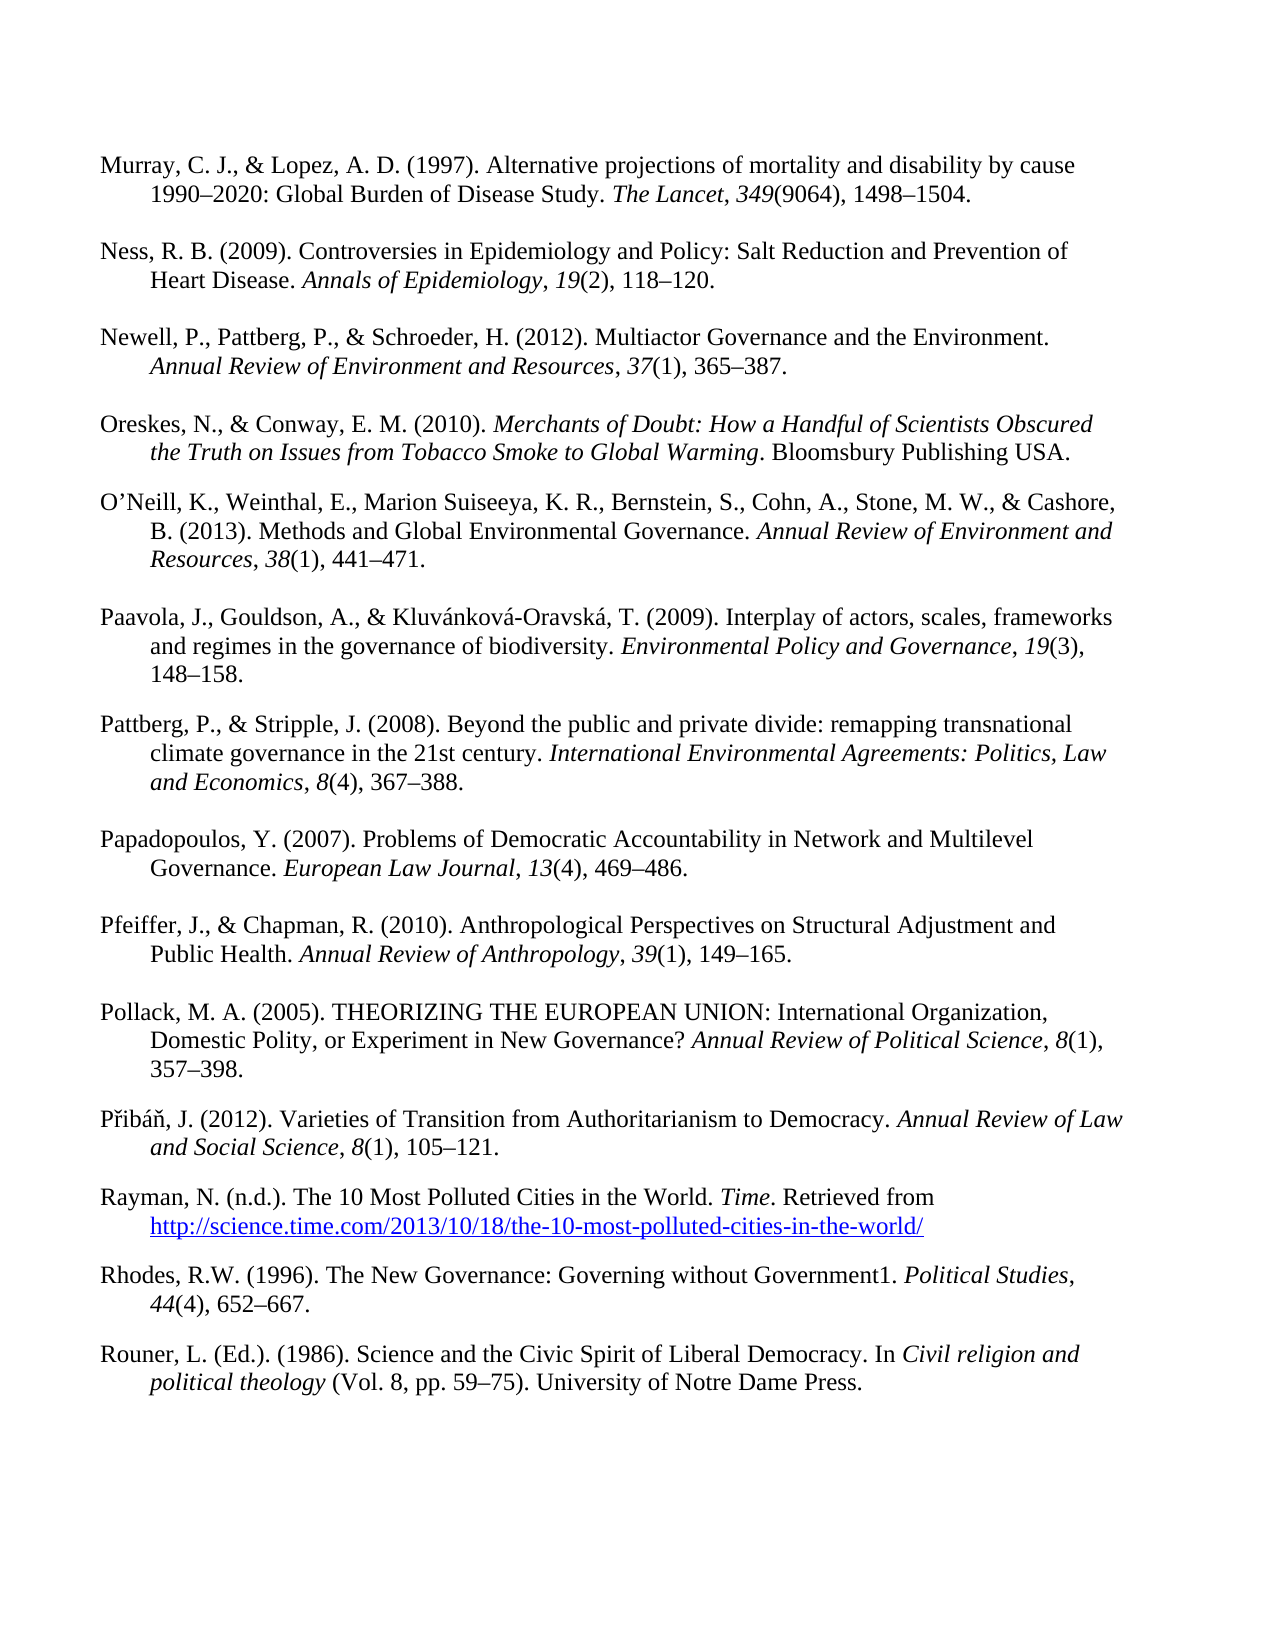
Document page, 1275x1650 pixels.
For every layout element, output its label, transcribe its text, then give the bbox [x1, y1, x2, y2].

text Murray, C. J., & Lopez, A. D. (1997). Alternative projections of mortality and disability by cause 1990–2020: Global Burden of Disease Study. The Lancet, 349(9064), 1498–1504. [100, 150, 1125, 207]
text Pfeiffer, J., & Chapman, R. (2010). Anthropological Perspectives on Structural Adjustment and Public Health. Annual Review of Anthropology, 39(1), 149–165. [100, 910, 1125, 968]
text Pollack, M. A. (2005). THEORIZING THE EUROPEAN UNION: International Organization, Domestic Polity, or Experiment in New Governance? Annual Review of Political Science, 8(1), 357–398. [100, 997, 1125, 1083]
text Rouner, L. (Ed.). (1986). Science and the Civic Spirit of Liberal Democracy. In Civil religion and political theology (Vol. 8, pp. 59–75). University of Notre Dame Press. [100, 1339, 1125, 1396]
text O’Neill, K., Weinthal, E., Marion Suiseeya, K. R., Bernstein, S., Cohn, A., Stone, M. W., & Cashore, B. (2013). Methods and Global Environmental Governance. Annual Review of Environment and Resources, 38(1), 441–471. [100, 487, 1125, 573]
text Rayman, N. (n.d.). The 10 Most Polluted Cities in the World. Time. Retrieved from http://science.time.com/2013/10/18/the-10-most-polluted-cities-in-the-world/ [100, 1182, 1125, 1239]
text Pattberg, P., & Stripple, J. (2008). Beyond the public and private divide: remapping transnational climate governance in the 21st century. International Environmental Agreements: Politics, Law and Economics, 8(4), 367–388. [100, 709, 1125, 795]
text Přibáň, J. (2012). Varieties of Transition from Authoritarianism to Democracy. Annual Review of Law and Social Science, 8(1), 105–121. [100, 1104, 1125, 1161]
text Papadopoulos, Y. (2007). Problems of Democratic Accountability in Network and Multilevel Governance. European Law Journal, 13(4), 469–486. [100, 824, 1125, 882]
text Rhodes, R.W. (1996). The New Governance: Governing without Government1. Political Studies, 44(4), 652–667. [100, 1260, 1125, 1318]
text Newell, P., Pattberg, P., & Schroeder, H. (2012). Multiactor Governance and the Environment. Annual Review of Environment and Resources, 37(1), 365–387. [100, 322, 1125, 380]
text Ness, R. B. (2009). Controversies in Epidemiology and Policy: Salt Reduction and Prevention of Heart Disease. Annals of Epidemiology, 19(2), 118–120. [100, 236, 1125, 294]
text Paavola, J., Gouldson, A., & Kluvánková-Oravská, T. (2009). Interplay of actors, scales, frameworks and regimes in the governance of biodiversity. Environmental Policy and Governance, 19(3), 148–158. [100, 602, 1125, 688]
text Oreskes, N., & Conway, E. M. (2010). Merchants of Doubt: How a Handful of Scientists Obscured the Truth on Issues from Tobacco Smoke to Global Warming. Bloomsbury Publishing USA. [100, 409, 1125, 466]
